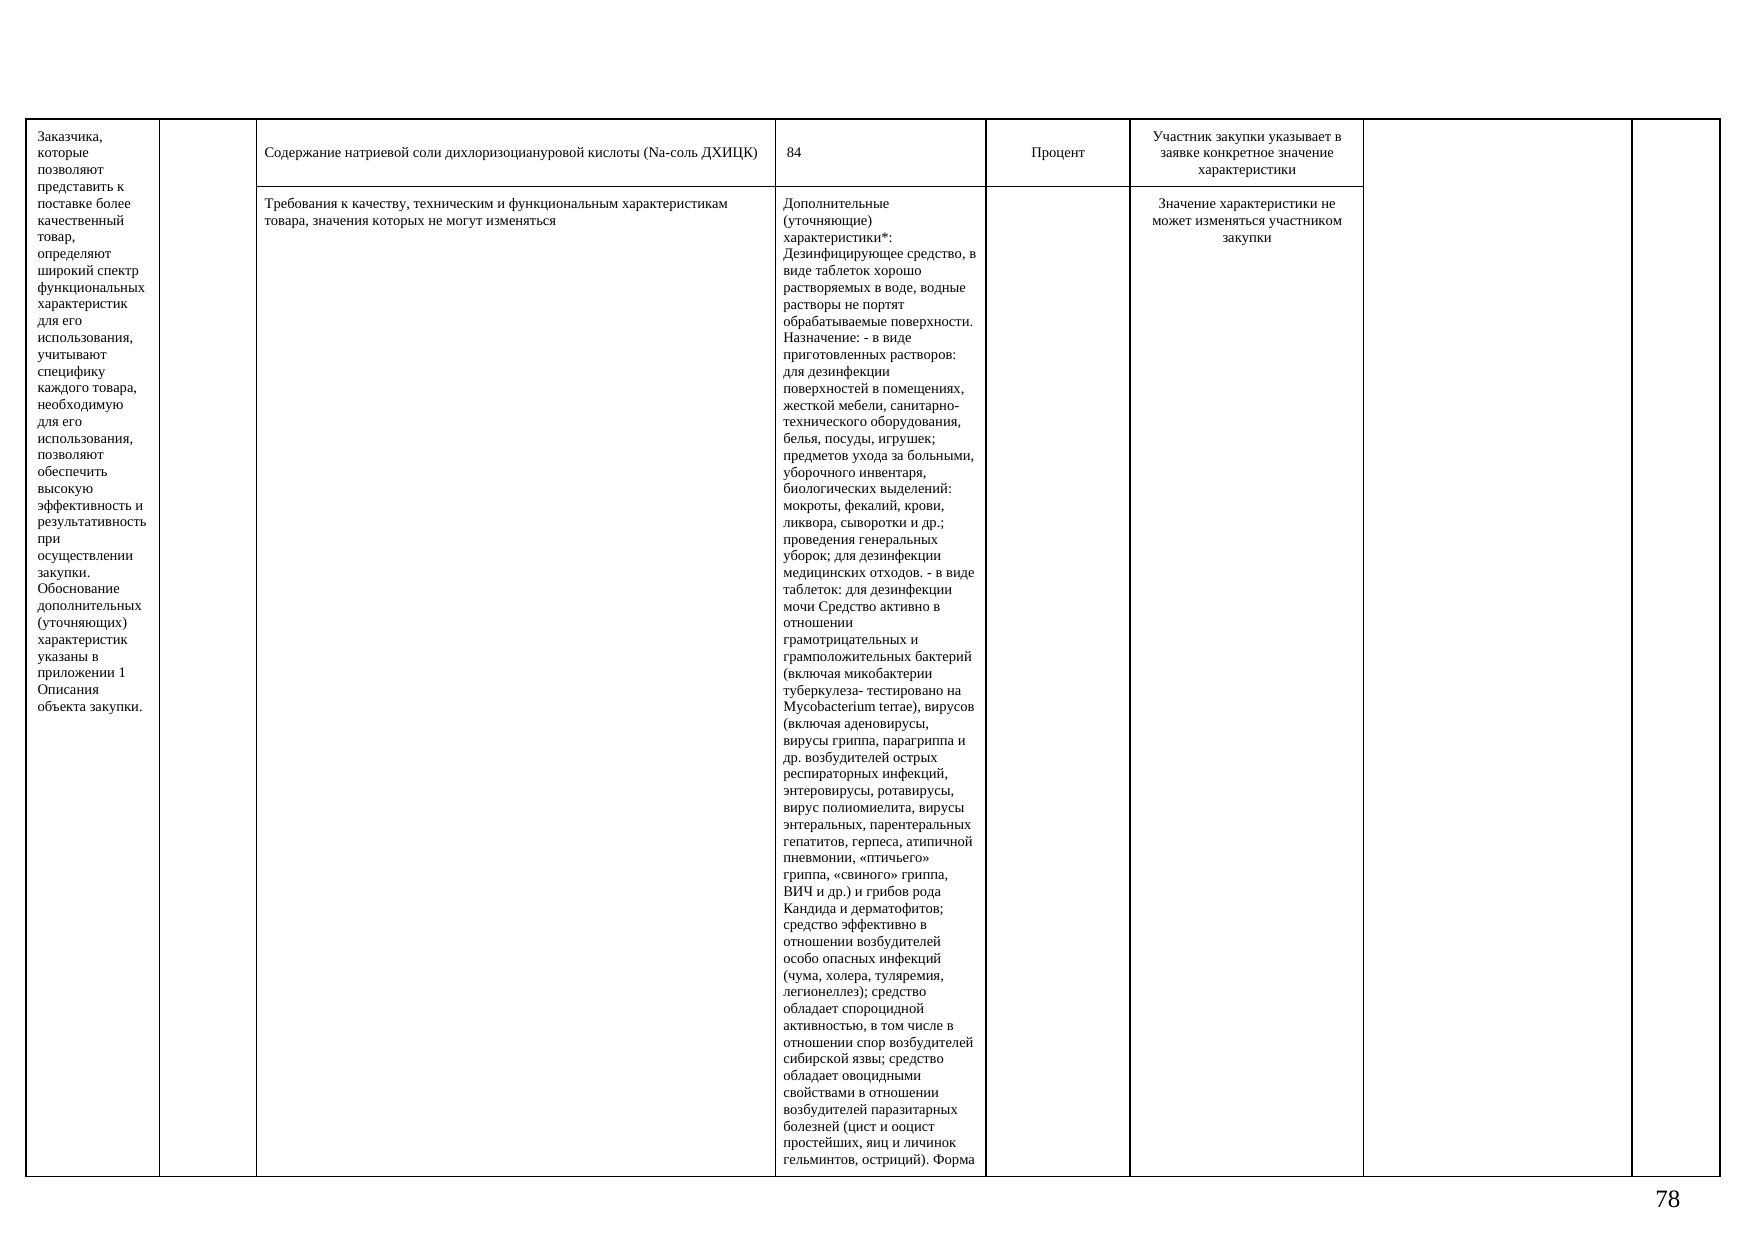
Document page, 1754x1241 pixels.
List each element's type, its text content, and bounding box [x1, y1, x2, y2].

table_cell Процент [987, 120, 1129, 186]
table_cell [1131, 187, 1363, 1176]
table_cell 84 [776, 120, 985, 186]
table_cell Содержание натриевой соли дихлоризоциануровой кислоты (Nа-соль ДХИЦК) [257, 120, 775, 186]
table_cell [257, 187, 775, 1176]
table_cell [987, 187, 1129, 1176]
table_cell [1131, 120, 1363, 186]
